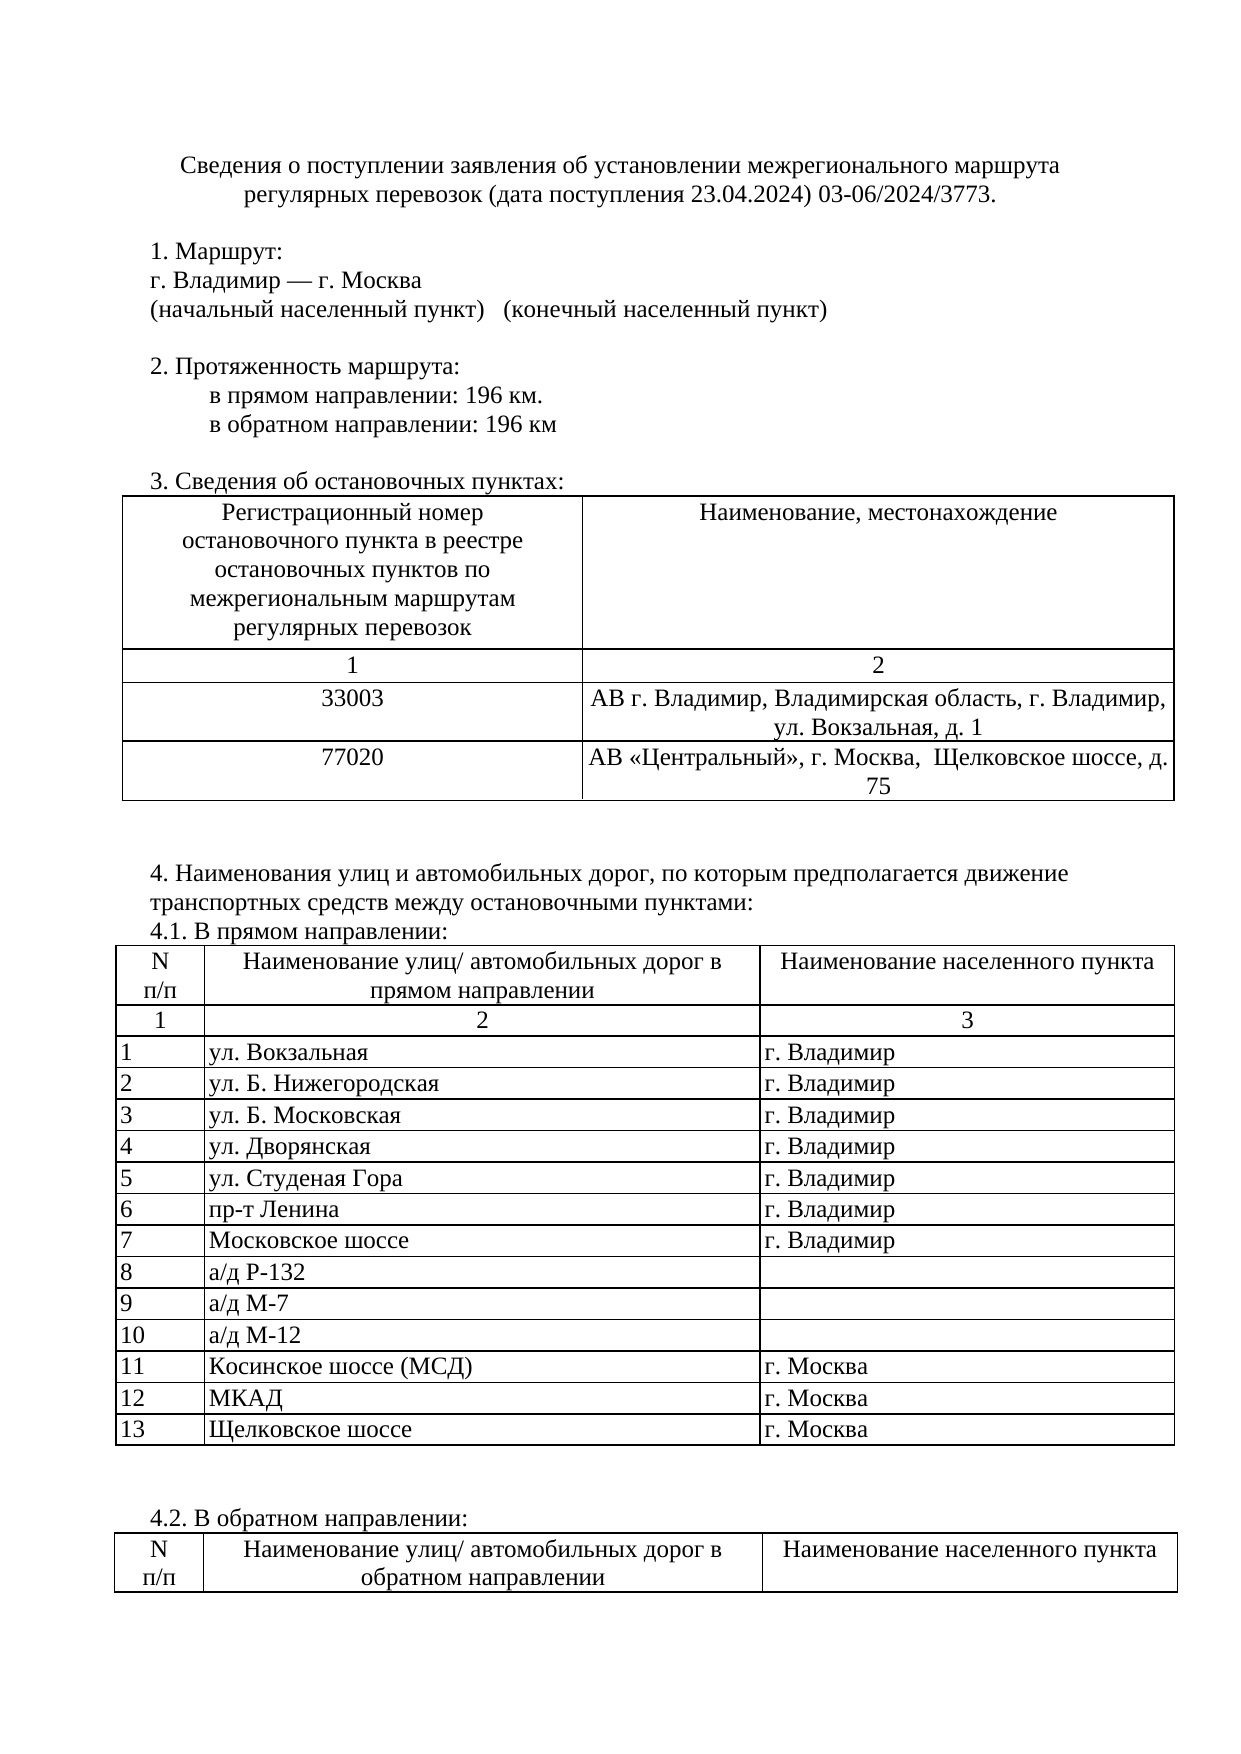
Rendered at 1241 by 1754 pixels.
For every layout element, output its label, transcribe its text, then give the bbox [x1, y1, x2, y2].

table_cell 33003 [123, 683, 582, 740]
table_header Наименование населенного пункта [763, 1534, 1177, 1591]
table_cell 11 [117, 1352, 204, 1381]
table_cell АВ «Центральный», г. Москва, Щелковское шоссе, д. 75 [583, 742, 1173, 799]
table_cell а/д Р-132 [205, 1257, 759, 1287]
table_cell ул. Б. Московская [205, 1100, 759, 1130]
table_cell 1 [117, 1006, 204, 1035]
text 3. Сведения об остановочных пунктах: [150, 466, 1090, 495]
table_cell г. Владимир [761, 1131, 1174, 1161]
table_cell 9 [117, 1289, 204, 1318]
table_cell г. Владимир [761, 1194, 1174, 1224]
table_header N п/п [115, 1534, 203, 1591]
table_cell а/д М-7 [205, 1289, 759, 1318]
text 4.2. В обратном направлении: [150, 1503, 1090, 1532]
table_header Наименование улиц/ автомобильных дорог в обратном направлении [204, 1534, 762, 1591]
table_cell 77020 [123, 742, 582, 799]
table_cell МКАД [205, 1383, 759, 1413]
text в прямом направлении: 196 км. [150, 380, 1090, 409]
table_cell Московское шоссе [205, 1226, 759, 1256]
table_cell [761, 1289, 1174, 1318]
table_cell 7 [117, 1226, 204, 1256]
table_cell 2 [117, 1068, 204, 1098]
text 4.1. В прямом направлении: [150, 916, 1090, 945]
table_cell Косинское шоссе (МСД) [205, 1352, 759, 1381]
table_cell г. Владимир [761, 1037, 1174, 1067]
table_cell 4 [117, 1131, 204, 1161]
table_cell 12 [117, 1383, 204, 1413]
table_cell г. Владимир [761, 1068, 1174, 1098]
table_cell г. Владимир [761, 1100, 1174, 1130]
table_cell Щелковское шоссе [205, 1415, 759, 1444]
table_cell ул. Студеная Гора [205, 1163, 759, 1193]
table_cell 1 [117, 1037, 204, 1067]
table_cell ул. Б. Нижегородская [205, 1068, 759, 1098]
table_header Регистрационный номер остановочного пункта в реестре остановочных пунктов по межрегиональным маршрутам регулярных перевозок [123, 497, 582, 648]
table_cell 8 [117, 1257, 204, 1287]
table_cell 2 [205, 1006, 759, 1035]
text 2. Протяженность маршрута: [150, 351, 1090, 380]
table_cell г. Москва [761, 1383, 1174, 1413]
table_cell 5 [117, 1163, 204, 1193]
table_cell ул. Дворянская [205, 1131, 759, 1161]
table_cell [761, 1320, 1174, 1350]
table_cell 10 [117, 1320, 204, 1350]
table_cell г. Москва [761, 1415, 1174, 1444]
table_header Наименование, местонахождение [583, 497, 1173, 648]
table_cell г. Москва [761, 1352, 1174, 1381]
table_header Наименование населенного пункта [761, 946, 1174, 1004]
table_cell 1 [123, 650, 582, 681]
table_cell а/д М-12 [205, 1320, 759, 1350]
table_header Наименование улиц/ автомобильных дорог в прямом направлении [205, 946, 759, 1004]
table_cell г. Владимир [761, 1163, 1174, 1193]
table_cell 3 [117, 1100, 204, 1130]
text 1. Маршрут: [150, 236, 1090, 265]
table_cell пр-т Ленина [205, 1194, 759, 1224]
table_header N п/п [117, 946, 204, 1004]
table_cell [761, 1257, 1174, 1287]
text (начальный населенный пункт) (конечный населенный пункт) [150, 294, 1090, 322]
table_cell ул. Вокзальная [205, 1037, 759, 1067]
text в обратном направлении: 196 км [150, 409, 1090, 437]
table_cell 3 [761, 1006, 1174, 1035]
table_cell 13 [117, 1415, 204, 1444]
text г. Владимир — г. Москва [150, 265, 1090, 294]
text 4. Наименования улиц и автомобильных дорог, по которым предполагается движение транспортных средств между остановочными пунктами: [150, 858, 1090, 916]
table_cell г. Владимир [761, 1226, 1174, 1256]
text Сведения о поступлении заявления об установлении межрегионального маршрута регулярных перевозок (дата поступления 23.04.2024) 03-06/2024/3773. [150, 150, 1090, 207]
table_cell 2 [583, 650, 1173, 681]
table_cell АВ г. Владимир, Владимирская область, г. Владимир, ул. Вокзальная, д. 1 [583, 683, 1173, 740]
table_cell 6 [117, 1194, 204, 1224]
